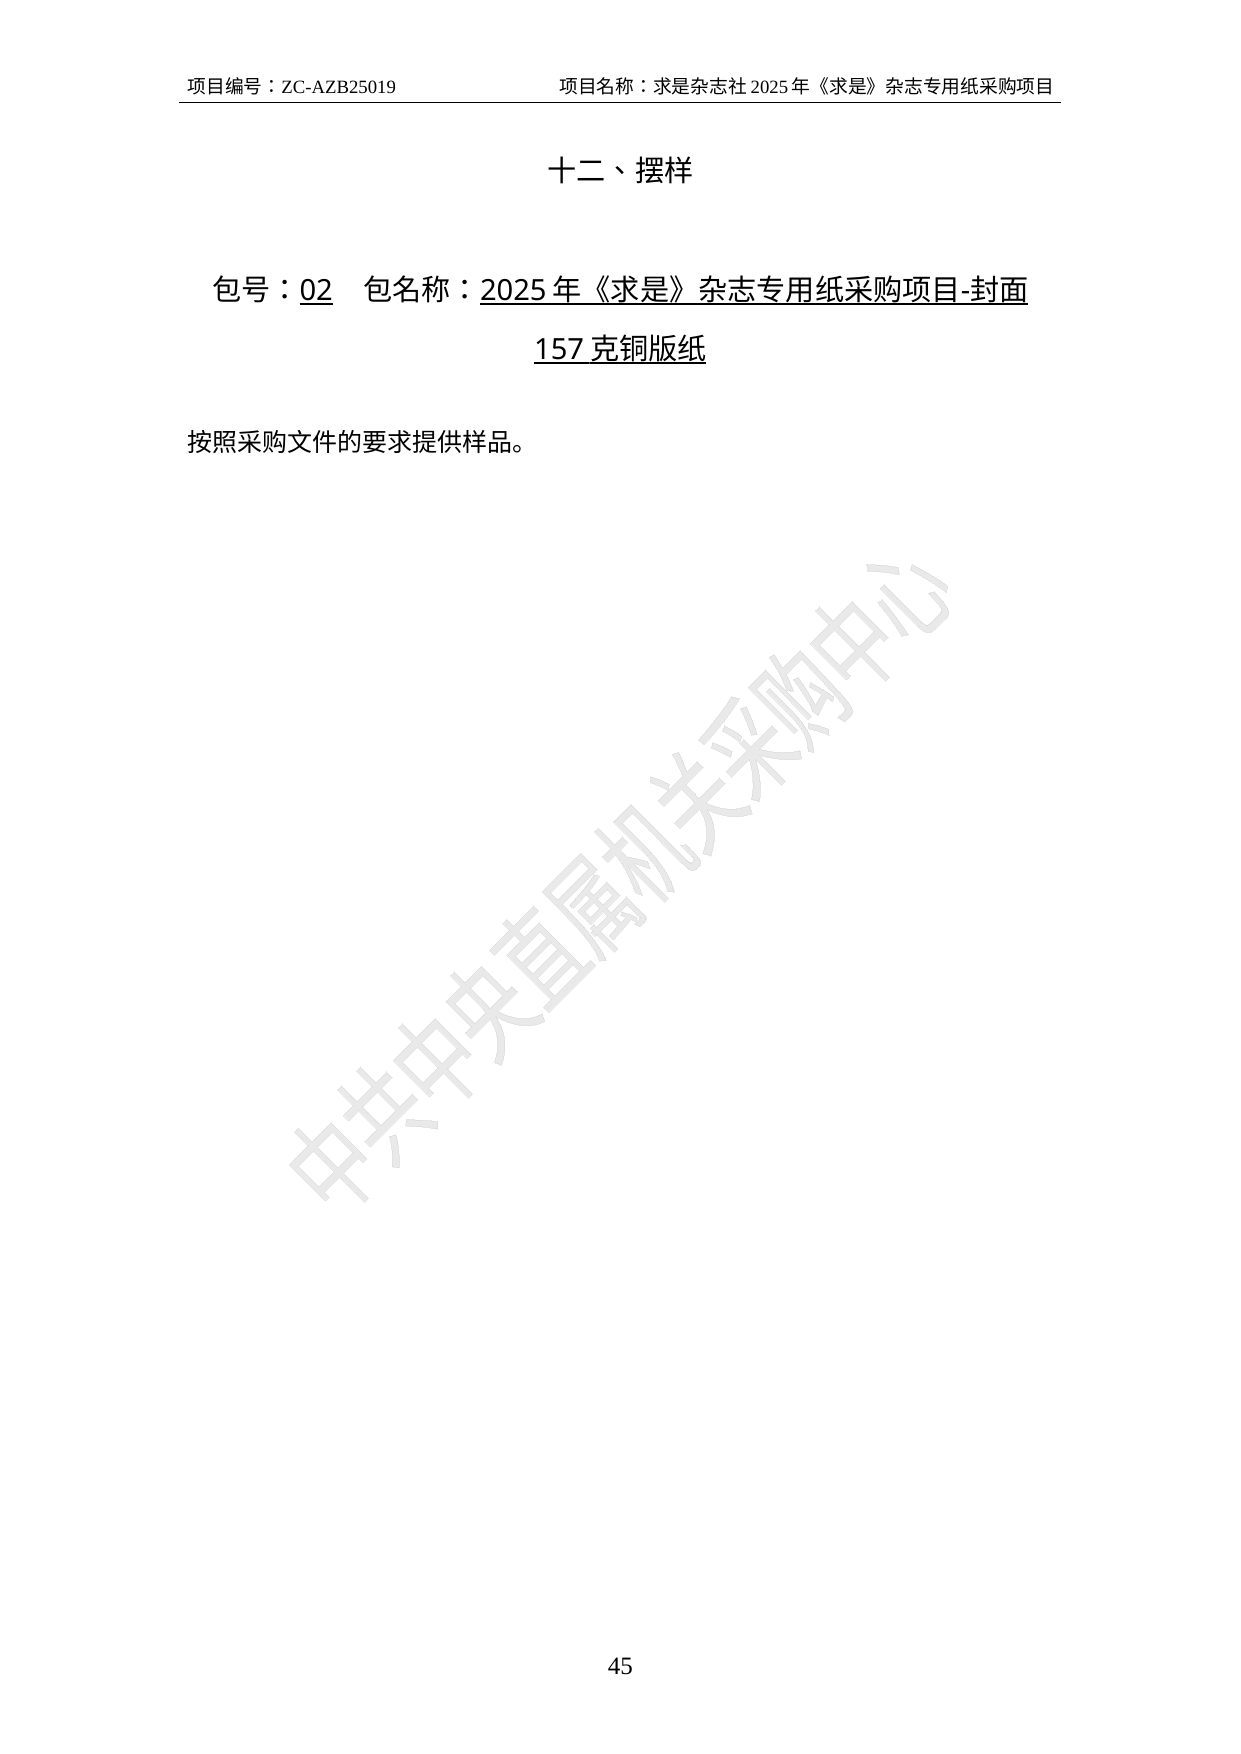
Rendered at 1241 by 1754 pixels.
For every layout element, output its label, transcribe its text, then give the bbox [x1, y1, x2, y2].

text 包号：02 包名称：2025年《求是》杂志专用纸采购项目-封面157克铜版纸 [187, 269, 1053, 368]
text 十二、摆样 [187, 150, 1053, 190]
text 按照采购文件的要求提供样品。 [187, 422, 1053, 458]
